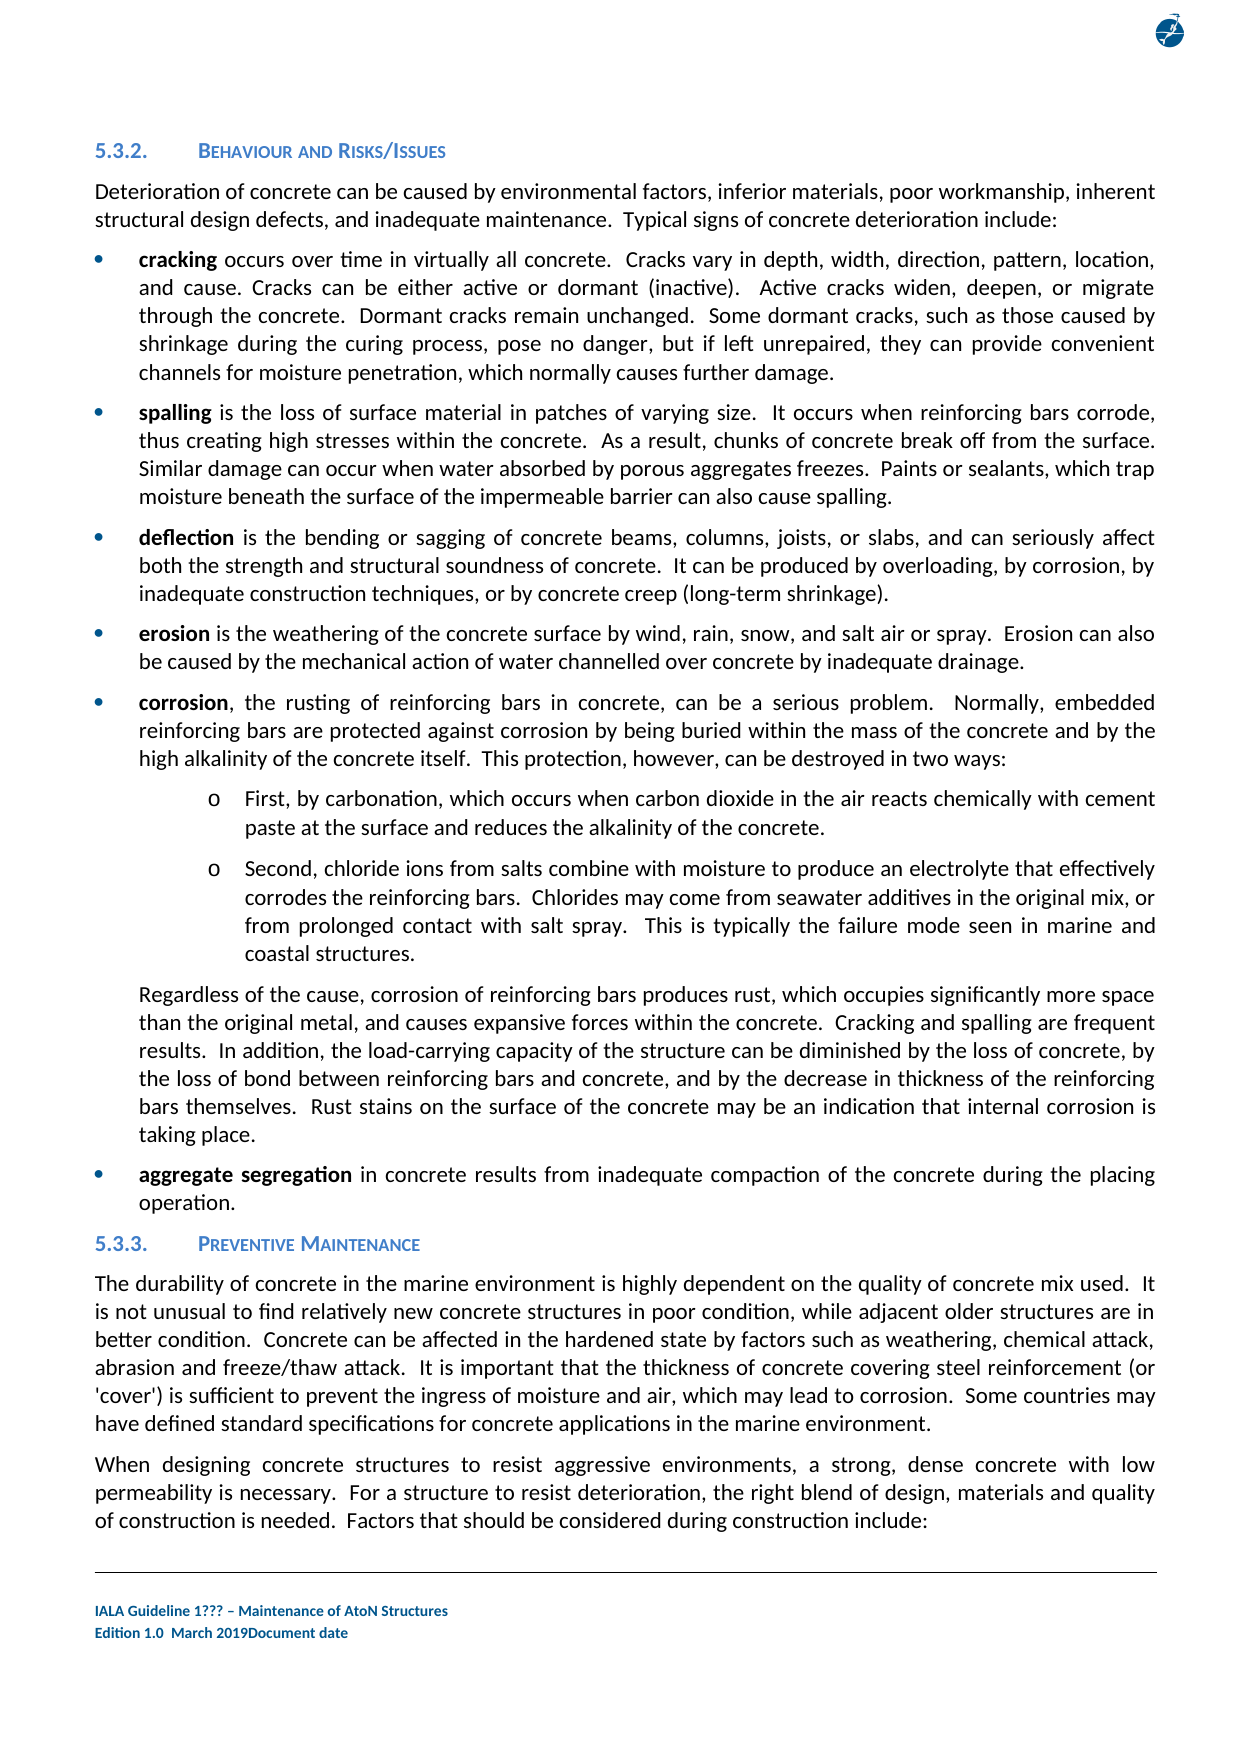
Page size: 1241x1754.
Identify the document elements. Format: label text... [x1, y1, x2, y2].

text erosion is the weathering of the concrete surface by wind, rain, snow, and salt air or spray. Erosion can also be caused by the mechanical action of water channelled over concrete by inadequate drainage. [94, 619, 1157, 675]
text When designing concrete structures to resist aggressive environments, a strong, dense concrete with low permeability is necessary. For a structure to resist deterioration, the right blend of design, materials and quality of construction is needed. Factors that should be considered during construction include: [94, 1450, 1157, 1534]
text cracking occurs over time in virtually all concrete. Cracks vary in depth, width, direction, pattern, location, and cause. Cracks can be either active or dormant (inactive). Active cracks widen, deepen, or migrate through the concrete. Dormant cracks remain unchanged. Some dormant cracks, such as those caused by shrinkage during the curing process, pose no danger, but if left unrepaired, they can provide convenient channels for moisture penetration, which normally causes further damage. [94, 246, 1157, 386]
text spalling is the loss of surface material in patches of varying size. It occurs when reinforcing bars corrode, thus creating high stresses within the concrete. As a result, chunks of concrete break off from the surface. Similar damage can occur when water absorbed by porous aggregates freezes. Paints or sealants, which trap moisture beneath the surface of the impermeable barrier can also cause spalling. [94, 398, 1157, 510]
text Deterioration of concrete can be caused by environmental factors, inferior materials, poor workmanship, inherent structural design defects, and inadequate maintenance. Typical signs of concrete deterioration include: [94, 177, 1157, 233]
text deflection is the bending or sagging of concrete beams, columns, joists, or slabs, and can seriously affect both the strength and structural soundness of concrete. It can be produced by overloading, by corrosion, by inadequate construction techniques, or by concrete creep (long-term shrinkage). [94, 523, 1157, 607]
text corrosion, the rusting of reinforcing bars in concrete, can be a serious problem. Normally, embedded reinforcing bars are protected against corrosion by being buried within the mass of the concrete and by the high alkalinity of the concrete itself. This protection, however, can be destroyed in two ways: [94, 688, 1157, 772]
subtitle Preventive Maintenance [94, 1229, 1157, 1257]
picture [1124, 0, 1241, 82]
text The durability of concrete in the marine environment is highly dependent on the quality of concrete mix used. It is not unusual to find relatively new concrete structures in poor condition, while adjacent older structures are in better condition. Concrete can be affected in the hardened state by factors such as weathering, chemical attack, abrasion and freeze/thaw attack. It is important that the thickness of concrete covering steel reinforcement (or 'cover') is sufficient to prevent the ingress of moisture and air, which may lead to corrosion. Some countries may have defined standard specifications for concrete applications in the marine environment. [94, 1269, 1157, 1438]
list Second, chloride ions from salts combine with moisture to produce an electrolyte that effectively corrodes the reinforcing bars. Chlorides may come from seawater additives in the original mix, or from prolonged contact with salt spray. This is typically the failure mode seen in marine and coastal structures. [207, 854, 1157, 967]
text aggregate segregation in concrete results from inadequate compaction of the concrete during the placing operation. [94, 1160, 1157, 1216]
list Regardless of the cause, corrosion of reinforcing bars produces rust, which occupies significantly more space than the original metal, and causes expansive forces within the concrete. Cracking and spalling are frequent results. In addition, the load-carrying capacity of the structure can be diminished by the loss of concrete, by the loss of bond between reinforcing bars and concrete, and by the decrease in thickness of the reinforcing bars themselves. Rust stains on the surface of the concrete may be an indication that internal corrosion is taking place. [139, 980, 1157, 1148]
subtitle Behaviour and Risks/Issues [94, 136, 1157, 164]
list First, by carbonation, which occurs when carbon dioxide in the air reacts chemically with cement paste at the surface and reduces the alkalinity of the concrete. [207, 784, 1157, 842]
